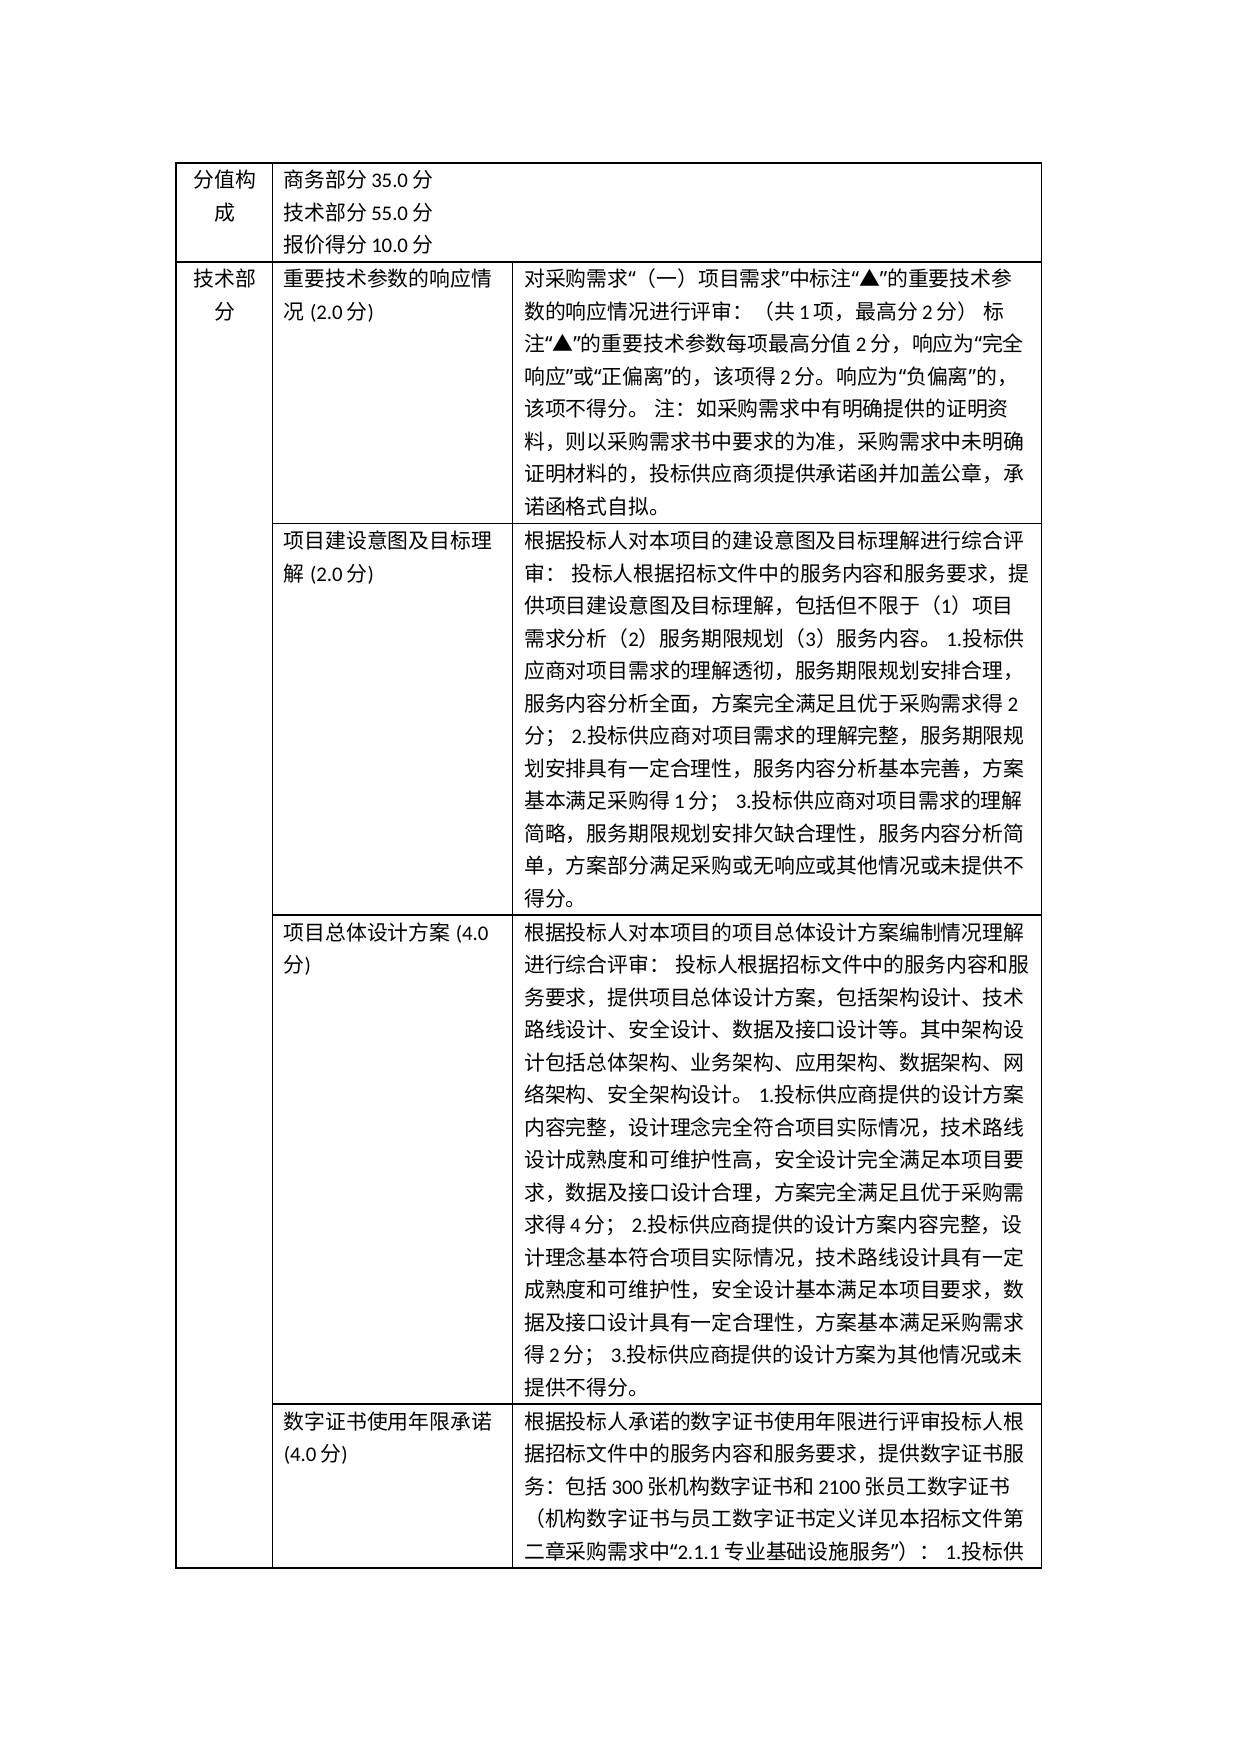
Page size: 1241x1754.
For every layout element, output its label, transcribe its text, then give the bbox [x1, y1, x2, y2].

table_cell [513, 1405, 1041, 1567]
table_cell 项目建设意图及目标理解 (2.0分) [273, 524, 512, 914]
table_cell 根据投标人对本项目的项目总体设计方案编制情况理解进行综合评审： 投标人根据招标文件中的服务内容和服务要求，提供项目总体设计方案，包括架构设计、技术路线设计、安全设计、数据及接口设计等。其中架构设计包括总体架构、业务架构、应用架构、数据架构、网络架构、安全架构设计。 1.投标供应商提供的设计方案内容完整，设计理念完全符合项目实际情况，技术路线设计成熟度和可维护性高，安全设计完全满足本项目要求，数据及接口设计合理，方案完全满足且优于采购需求得4分； 2.投标供应商提供的设计方案内容完整，设计理念基本符合项目实际情况，技术路线设计具有一定成熟度和可维护性，安全设计基本满足本项目要求，数据及接口设计具有一定合理性，方案基本满足采购需求得2分； 3.投标供应商提供的设计方案为其他情况或未提供不得分。 [513, 916, 1041, 1403]
table_cell 商务部分35.0分 技术部分55.0分 报价得分10.0分 [273, 164, 1041, 261]
table_cell 对采购需求“（一）项目需求”中标注“▲”的重要技术参数的响应情况进行评审：（共1项，最高分2分） 标注“▲”的重要技术参数每项最高分值2分，响应为“完全响应”或“正偏离”的，该项得2分。响应为“负偏离”的，该项不得分。 注：如采购需求中有明确提供的证明资料，则以采购需求书中要求的为准，采购需求中未明确证明材料的，投标供应商须提供承诺函并加盖公章，承诺函格式自拟。 [513, 263, 1041, 523]
table_cell 分值构成 [177, 164, 272, 261]
table_cell 数字证书使用年限承诺 (4.0分) [273, 1405, 512, 1567]
table_cell 根据投标人对本项目的建设意图及目标理解进行综合评审： 投标人根据招标文件中的服务内容和服务要求，提供项目建设意图及目标理解，包括但不限于（1）项目需求分析（2）服务期限规划（3）服务内容。 1.投标供应商对项目需求的理解透彻，服务期限规划安排合理，服务内容分析全面，方案完全满足且优于采购需求得2分； 2.投标供应商对项目需求的理解完整，服务期限规划安排具有一定合理性，服务内容分析基本完善，方案基本满足采购得1分； 3.投标供应商对项目需求的理解简略，服务期限规划安排欠缺合理性，服务内容分析简单，方案部分满足采购或无响应或其他情况或未提供不得分。 [513, 524, 1041, 914]
table_cell 重要技术参数的响应情况 (2.0分) [273, 263, 512, 523]
table_cell 技术部分 [177, 263, 272, 1567]
table_cell 项目总体设计方案 (4.0分) [273, 916, 512, 1403]
